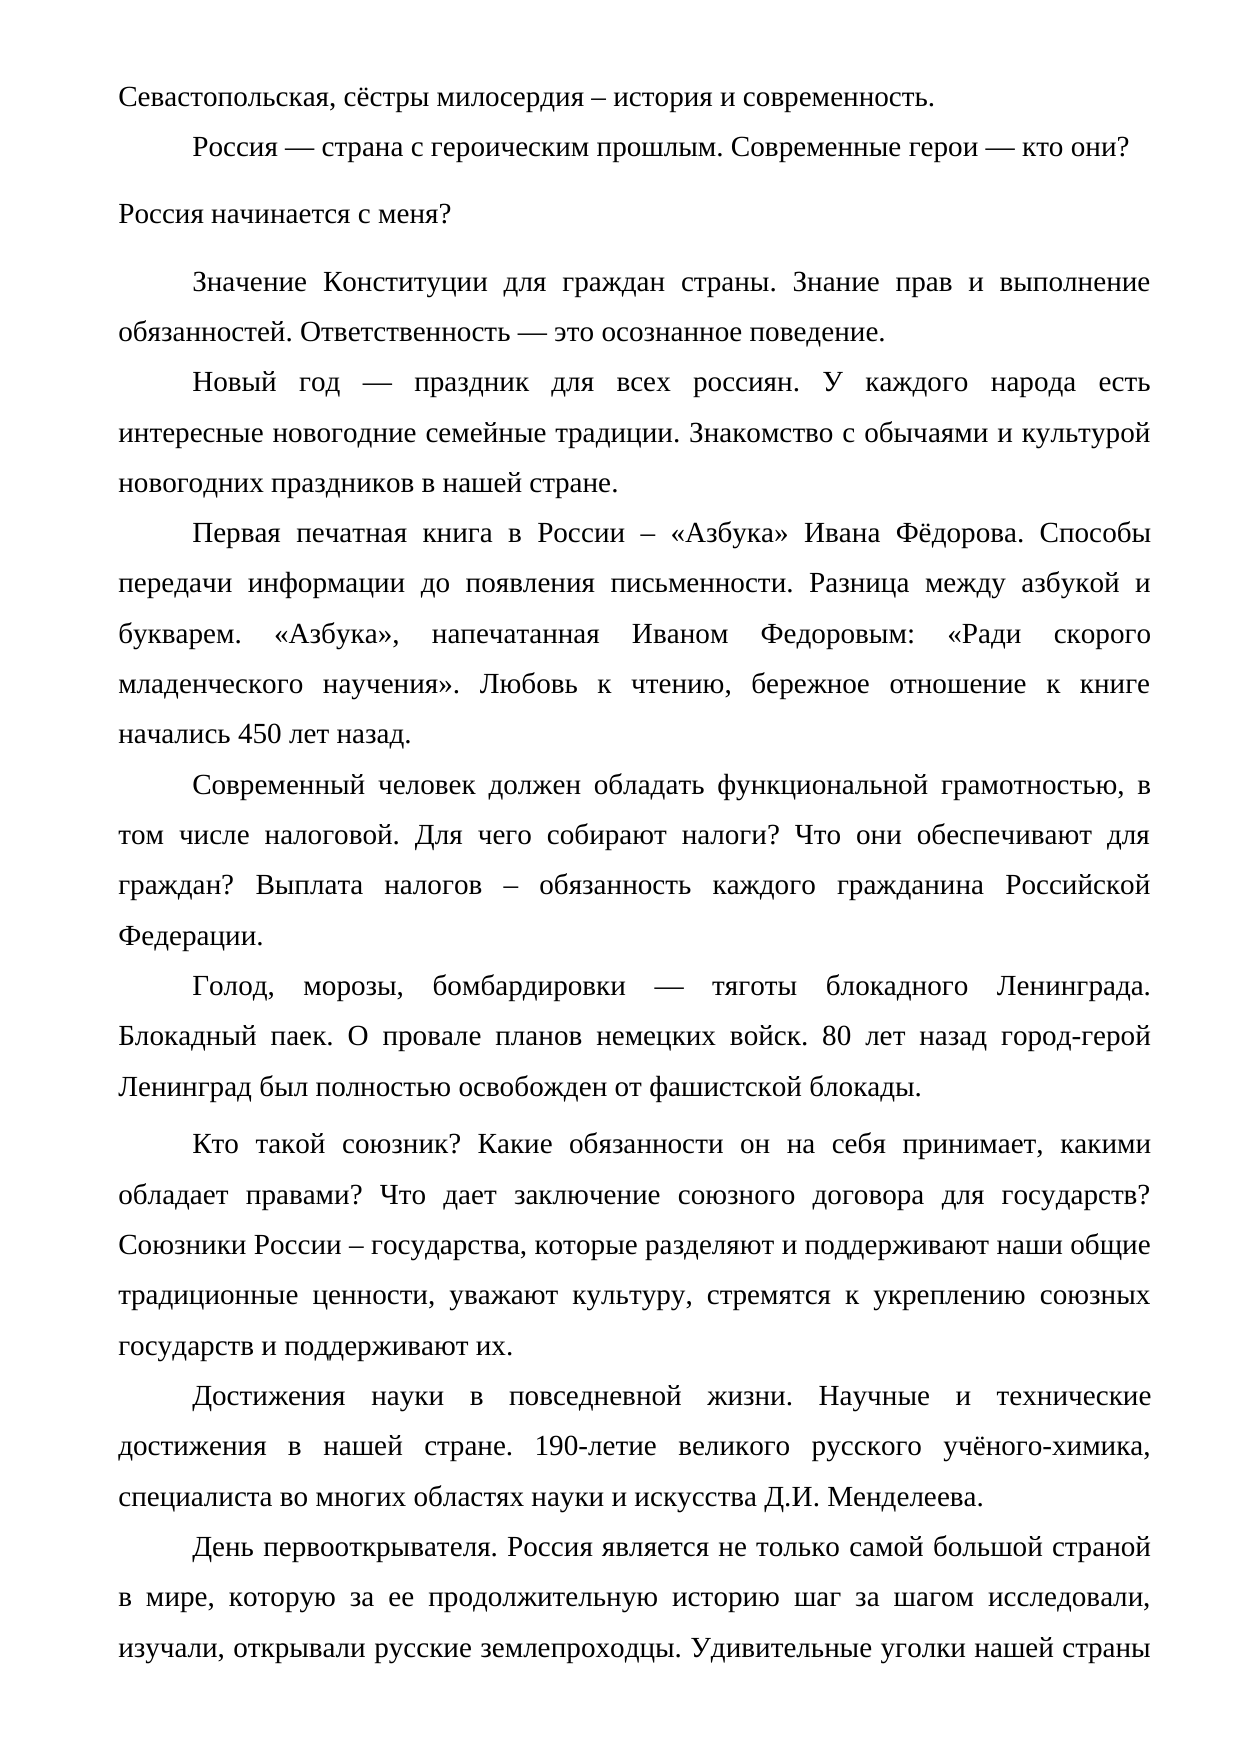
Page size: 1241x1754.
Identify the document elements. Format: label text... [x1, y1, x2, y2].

text Значение Конституции для граждан страны. Знание прав и выполнение обязанностей. Ответственность — это осознанное поведение. [118, 264, 1152, 347]
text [118, 1529, 1152, 1663]
text Достижения науки в повседневной жизни. Научные и технические достижения в нашей стране. 190-летие великого русского учёного-химика, специалиста во многих областях науки и искусства Д.И. Менделеева. [118, 1378, 1152, 1512]
text Новый год — праздник для всех россиян. У каждого народа есть интересные новогодние семейные традиции. Знакомство с обычаями и культурой новогодних праздников в нашей стране. [118, 364, 1152, 498]
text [118, 79, 1152, 113]
text Первая печатная книга в России – «Азбука» Ивана Фёдорова. Способы передачи информации до появления письменности. Разница между азбукой и букварем. «Азбука», напечатанная Иваном Федоровым: «Ради скорого младенческого научения». Любовь к чтению, бережное отношение к книге начались 450 лет назад. [118, 515, 1152, 750]
text Кто такой союзник? Какие обязанности он на себя принимает, какими обладает правами? Что дает заключение союзного договора для государств? Союзники России – государства, которые разделяют и поддерживают наши общие традиционные ценности, уважают культуру, стремятся к укреплению союзных государств и поддерживают их. [118, 1127, 1152, 1361]
text Современный человек должен обладать функциональной грамотностью, в том числе налоговой. Для чего собирают налоги? Что они обеспечивают для граждан? Выплата налогов – обязанность каждого гражданина Российской Федерации. [118, 767, 1152, 951]
text Россия начинается с меня? [118, 197, 1167, 230]
text Голод, морозы, бомбардировки — тяготы блокадного Ленинграда. Блокадный паек. О провале планов немецких войск. 80 лет назад город-герой Ленинград был полностью освобожден от фашистской блокады. [118, 968, 1152, 1102]
text Россия — страна с героическим прошлым. Современные герои — кто они? [192, 129, 1167, 163]
